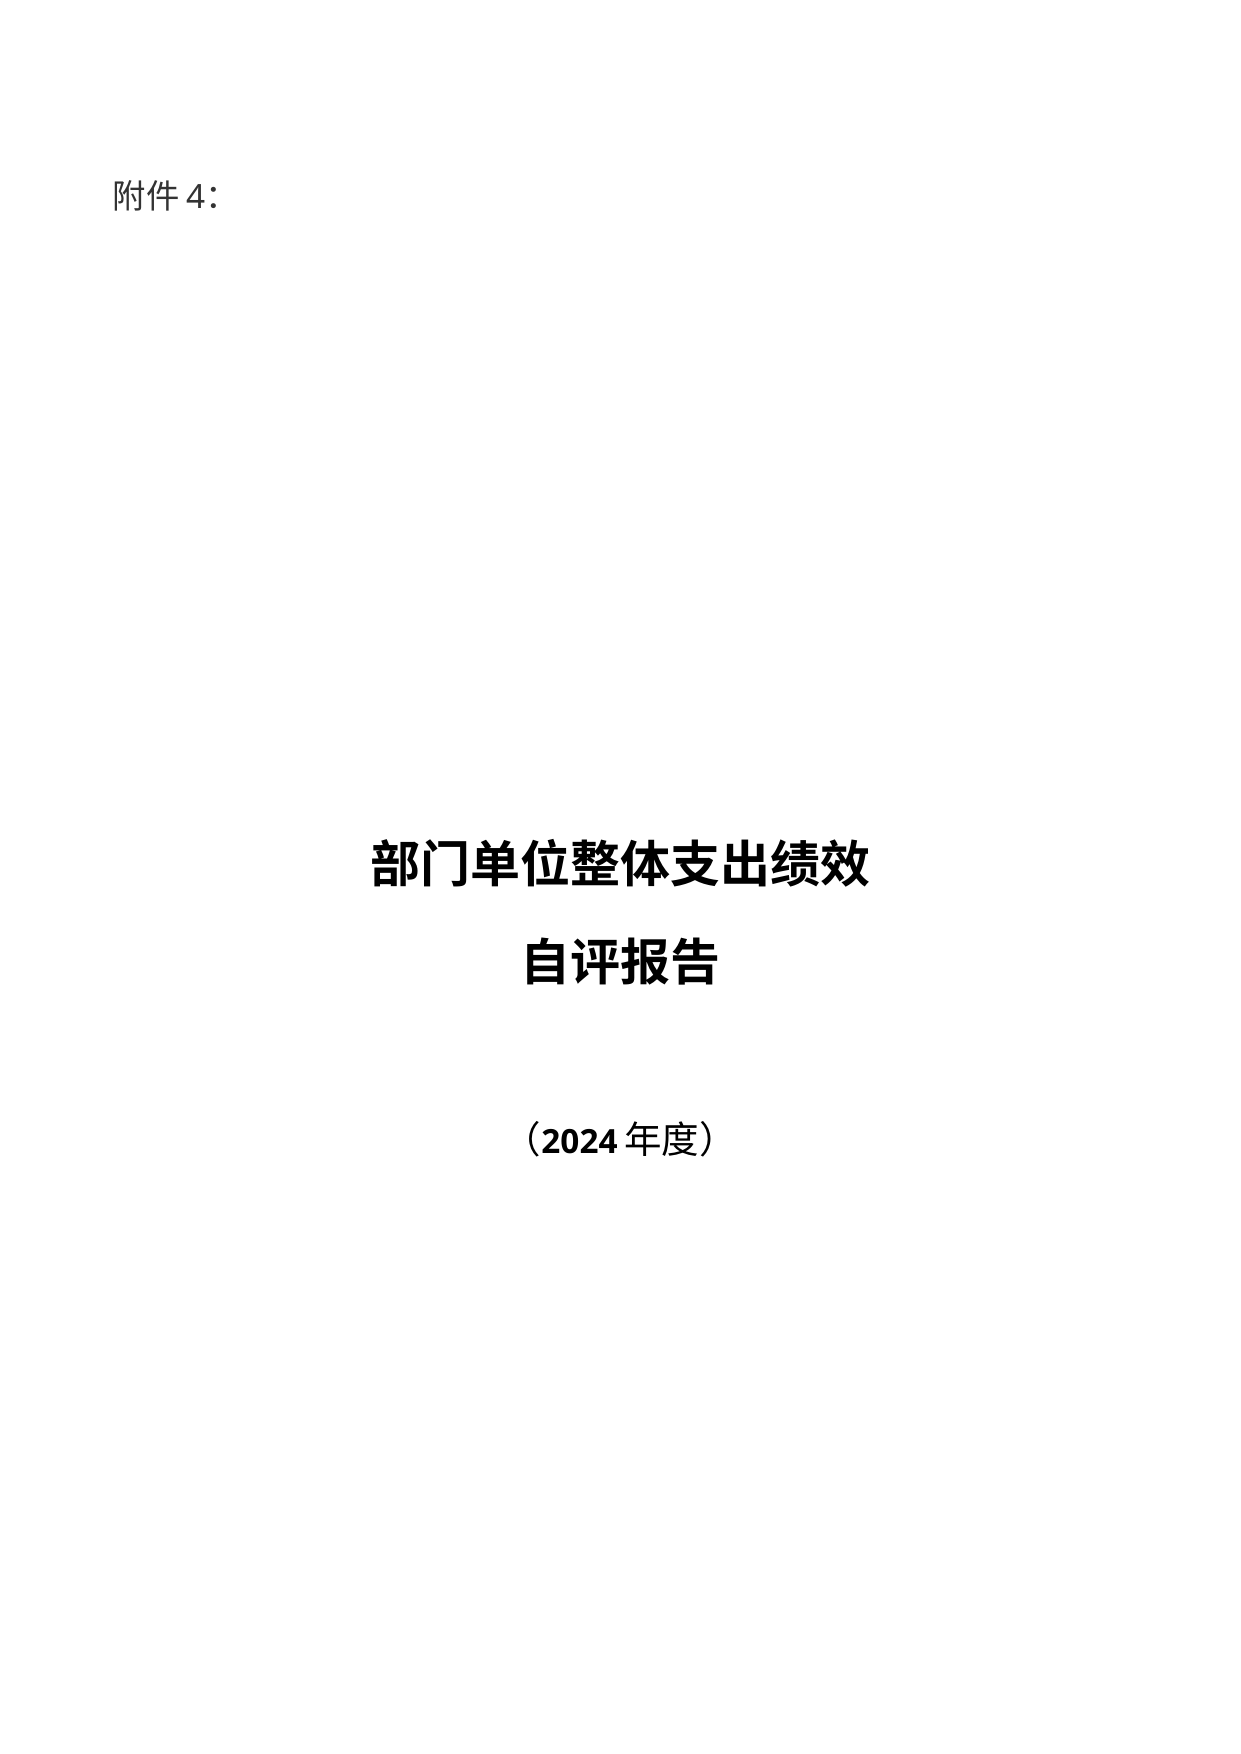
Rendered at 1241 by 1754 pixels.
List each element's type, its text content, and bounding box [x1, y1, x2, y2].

text 附件4： [112, 162, 1128, 227]
text 自评报告 [112, 909, 1128, 1007]
text （2024年度） [112, 1104, 1128, 1169]
text 部门单位整体支出绩效 [112, 812, 1128, 909]
